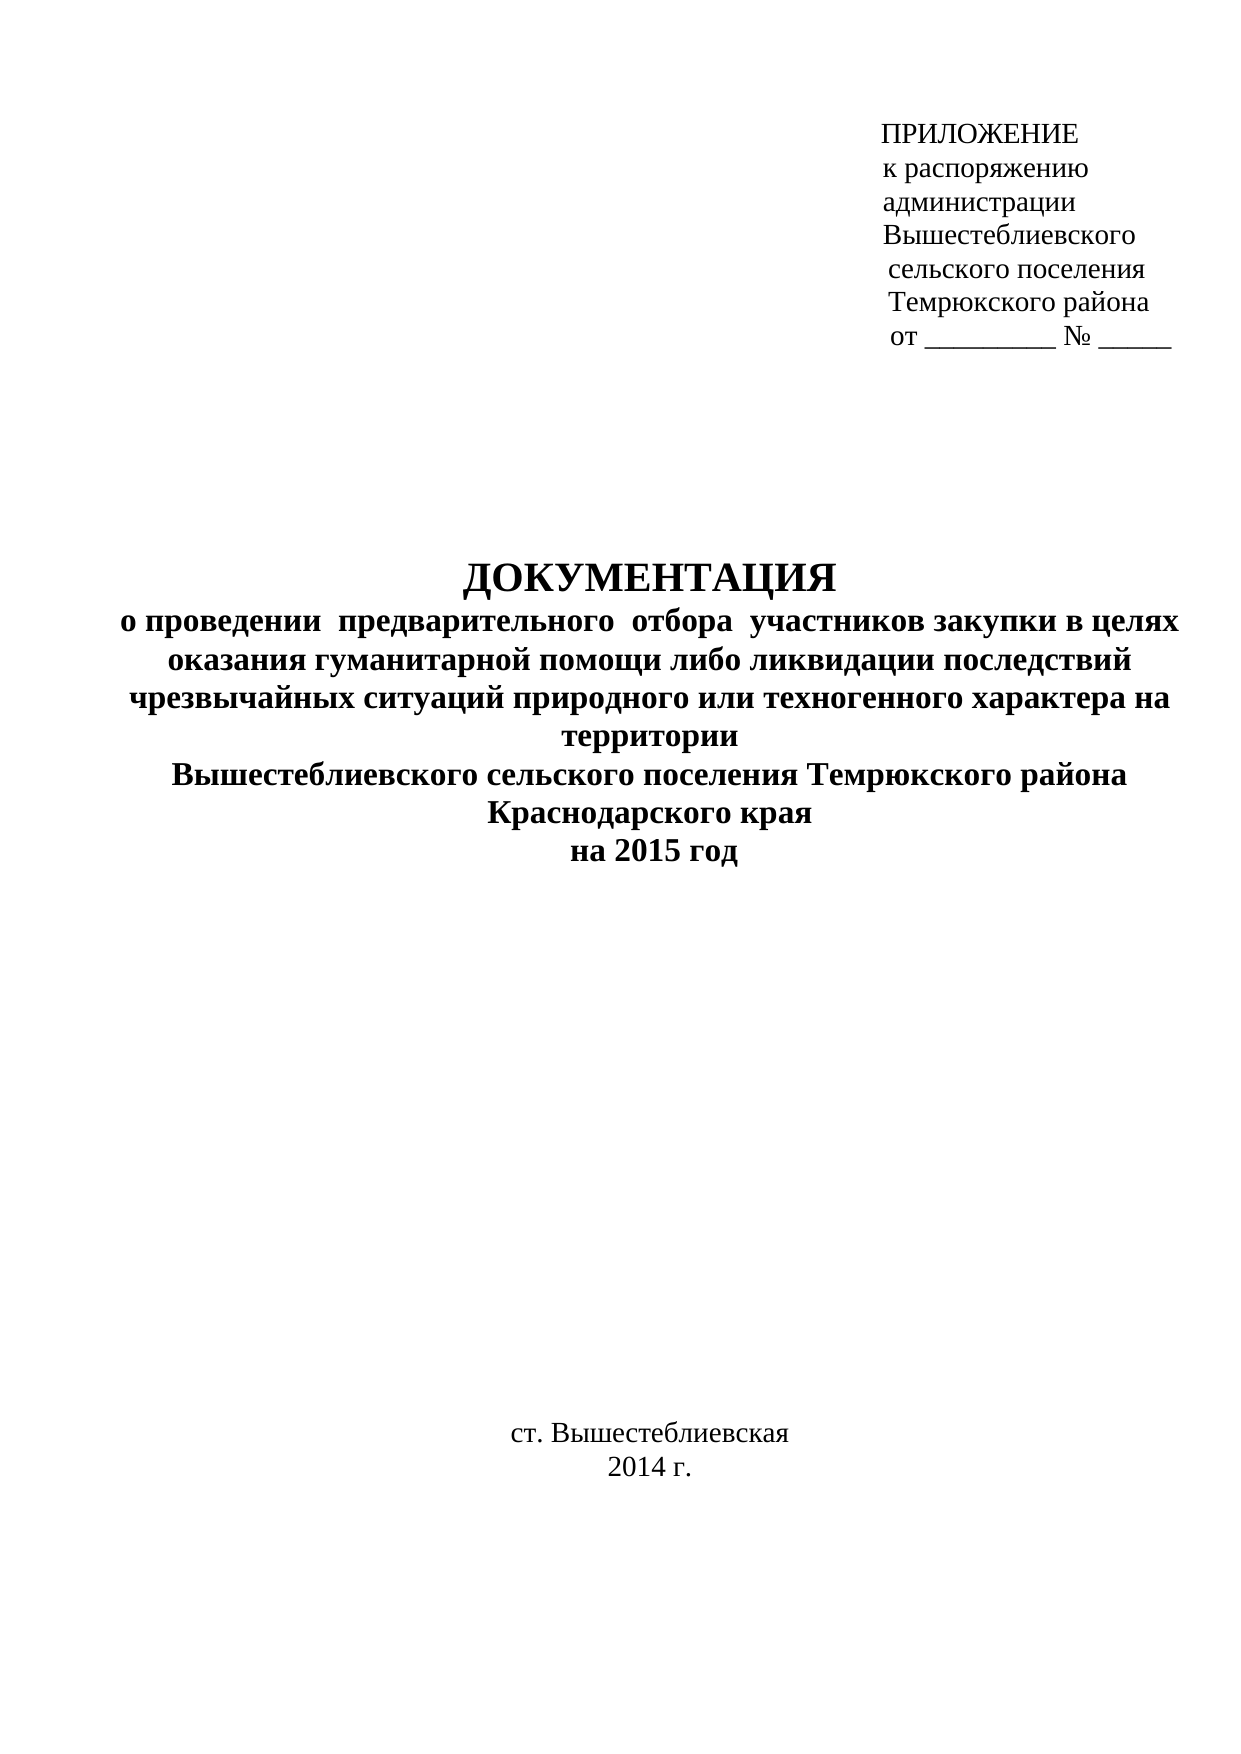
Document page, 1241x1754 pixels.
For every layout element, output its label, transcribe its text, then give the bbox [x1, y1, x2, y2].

text сельского поселения [868, 251, 1181, 284]
text ПРИЛОЖЕНИЕ [868, 117, 1181, 150]
text ДОКУМЕНТАЦИЯ [118, 553, 1181, 601]
text от _________ № _____ [868, 318, 1181, 351]
text администрации [868, 184, 1181, 217]
text на 2015 год [118, 831, 1181, 869]
text . [118, 1449, 1181, 1482]
text ст. Вышестеблиевская [118, 1415, 1181, 1449]
text Вышестеблиевского [868, 217, 1181, 251]
text Вышестеблиевского сельского поселения Темрюкского района Краснодарского края [118, 754, 1181, 831]
text Темрюкского района [868, 284, 1181, 318]
text о проведении предварительного отбора участников закупки в целях оказания гуманитарной помощи либо ликвидации последствий чрезвычайных ситуаций природного или техногенного характера на территории [118, 601, 1181, 754]
text к распоряжению [868, 150, 1181, 184]
